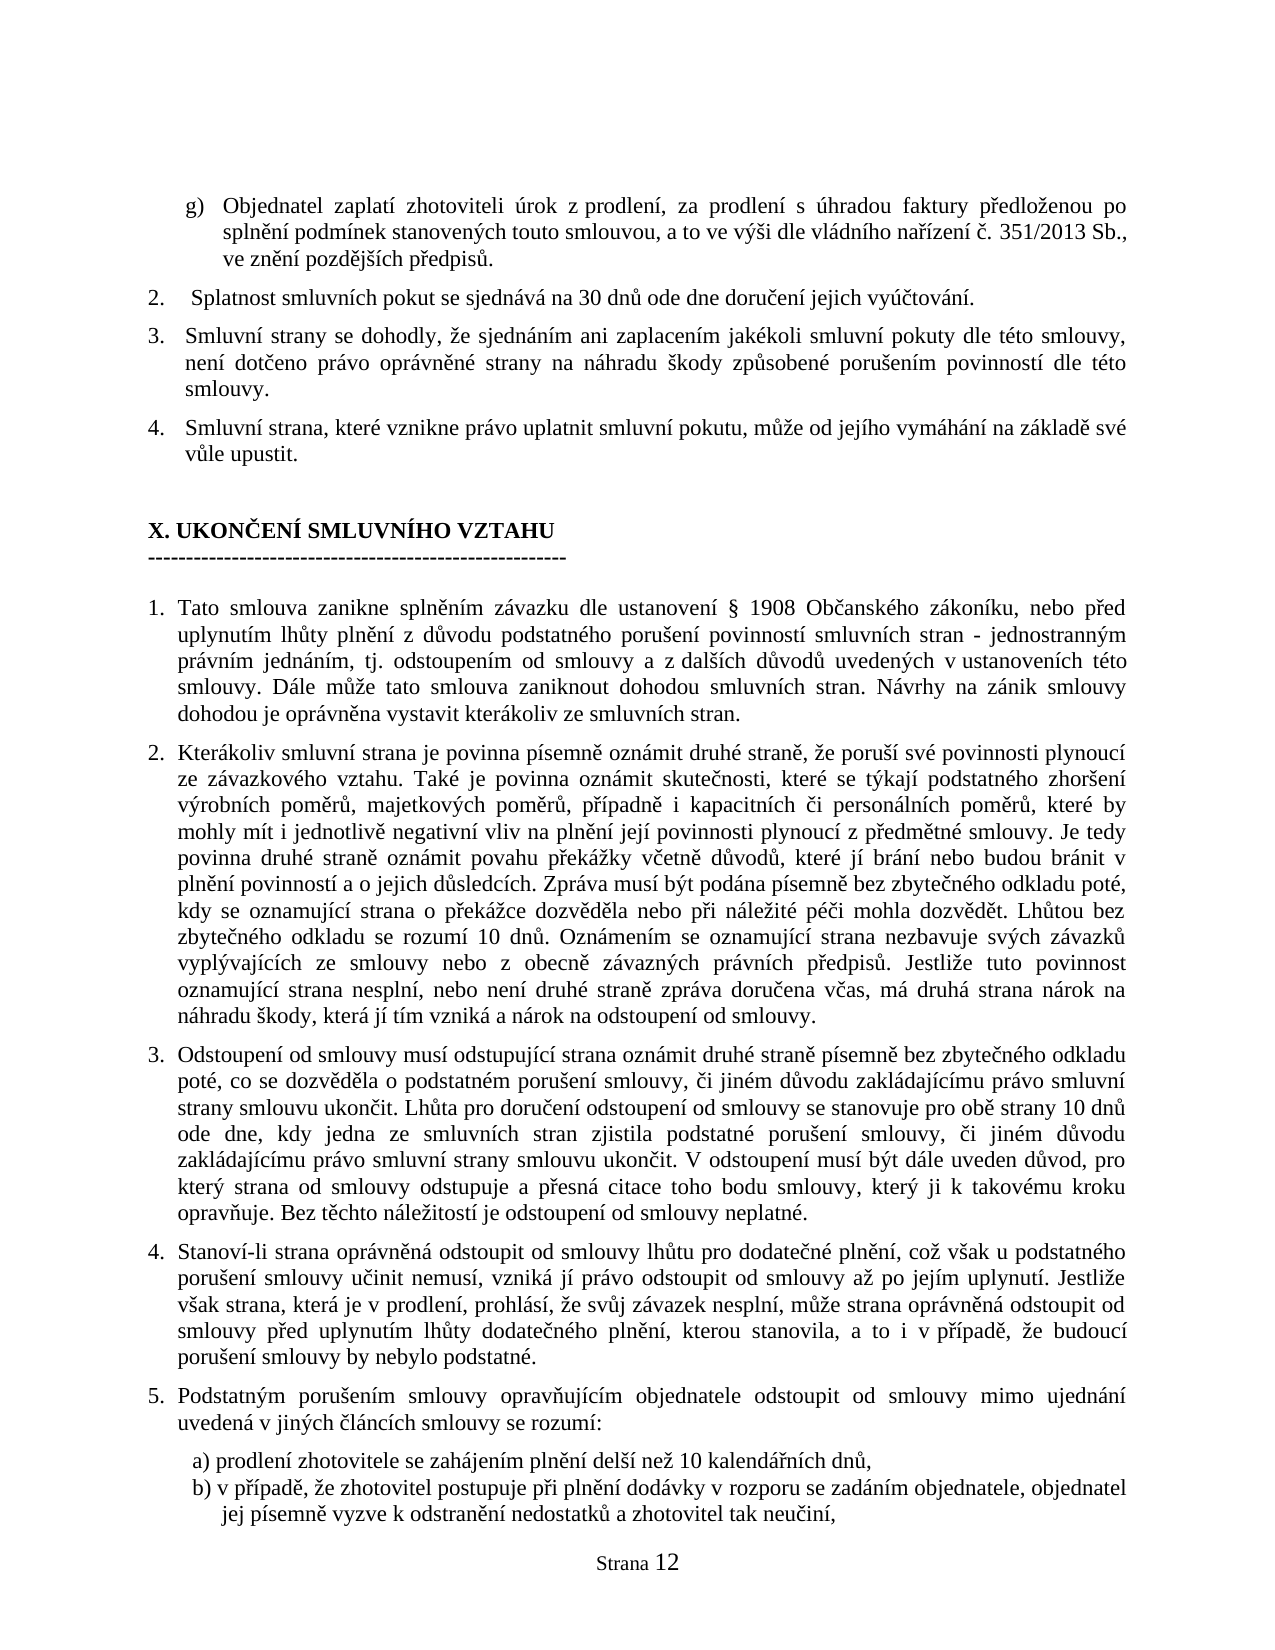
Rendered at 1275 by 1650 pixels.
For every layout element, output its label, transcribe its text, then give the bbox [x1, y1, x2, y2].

list a) prodlení zhotovitele se zahájením plnění delší než 10 kalendářních dnů, [192, 1447, 1127, 1474]
list X. UKONČENÍ SMLUVNÍHO VZTAHU [148, 517, 1127, 543]
list ------------------------------------------------------- [148, 543, 1127, 569]
text 4. Smluvní strana, které vznikne právo uplatnit smluvní pokutu, může od jejího vymáhání na základě své vůle upustit. [148, 414, 1127, 467]
list Kterákoliv smluvní strana je povinna písemně oznámit druhé straně, že poruší své povinnosti plynoucí ze závazkového vztahu. Také je povinna oznámit skutečnosti, které se týkají podstatného zhoršení výrobních poměrů, majetkových poměrů, případně i kapacitních či personálních poměrů, které by mohly mít i jednotlivě negativní vliv na plnění její povinnosti plynoucí z předmětné smlouvy. Je tedy povinna druhé straně oznámit povahu překážky včetně důvodů, které jí brání nebo budou bránit v plnění povinností a o jejich důsledcích. Zpráva musí být podána písemně bez zbytečného odkladu poté, kdy se oznamující strana o překážce dozvěděla nebo při náležité péči mohla dozvědět. Lhůtou bez zbytečného odkladu se rozumí 10 dnů. Oznámením se oznamující strana nezbavuje svých závazků vyplývajících ze smlouvy nebo z obecně závazných právních předpisů. Jestliže tuto povinnost oznamující strana nesplní, nebo není druhé straně zpráva doručena včas, má druhá strana nárok na náhradu škody, která jí tím vzniká a nárok na odstoupení od smlouvy. [148, 739, 1127, 1028]
list b) v případě, že zhotovitel postupuje při plnění dodávky v rozporu se zadáním objednatele, objednatel jej písemně vyzve k odstranění nedostatků a zhotovitel tak neučiní, [192, 1474, 1127, 1527]
list Objednatel zaplatí zhotoviteli úrok z prodlení, za prodlení s úhradou faktury předloženou po splnění podmínek stanovených touto smlouvou, a to ve výši dle vládního nařízení č. 351/2013 Sb., ve znění pozdějších předpisů. [185, 192, 1127, 271]
text 3. Smluvní strany se dohodly, že sjednáním ani zaplacením jakékoli smluvní pokuty dle této smlouvy, není dotčeno právo oprávněné strany na náhradu škody způsobené porušením povinností dle této smlouvy. [148, 322, 1127, 401]
list Stanoví-li strana oprávněná odstoupit od smlouvy lhůtu pro dodatečné plnění, což však u podstatného porušení smlouvy učinit nemusí, vzniká jí právo odstoupit od smlouvy až po jejím uplynutí. Jestliže však strana, která je v prodlení, prohlásí, že svůj závazek nesplní, může strana oprávněná odstoupit od smlouvy před uplynutím lhůty dodatečného plnění, kterou stanovila, a to i v případě, že budoucí porušení smlouvy by nebylo podstatné. [148, 1238, 1127, 1370]
list Odstoupení od smlouvy musí odstupující strana oznámit druhé straně písemně bez zbytečného odkladu poté, co se dozvěděla o podstatném porušení smlouvy, či jiném důvodu zakládajícímu právo smluvní strany smlouvu ukončit. Lhůta pro doručení odstoupení od smlouvy se stanovuje pro obě strany 10 dnů ode dne, kdy jedna ze smluvních stran zjistila podstatné porušení smlouvy, či jiném důvodu zakládajícímu právo smluvní strany smlouvu ukončit. V odstoupení musí být dále uveden důvod, pro který strana od smlouvy odstupuje a přesná citace toho bodu smlouvy, který ji k takovému kroku opravňuje. Bez těchto náležitostí je odstoupení od smlouvy neplatné. [148, 1041, 1127, 1226]
list Podstatným porušením smlouvy opravňujícím objednatele odstoupit od smlouvy mimo ujednání uvedená v jiných článcích smlouvy se rozumí: [148, 1382, 1127, 1435]
text 2. Splatnost smluvních pokut se sjednává na 30 dnů ode dne doručení jejich vyúčtování. [148, 283, 1127, 310]
list Tato smlouva zanikne splněním závazku dle ustanovení § 1908 Občanského zákoníku, nebo před uplynutím lhůty plnění z důvodu podstatného porušení povinností smluvních stran - jednostranným právním jednáním, tj. odstoupením od smlouvy a z dalších důvodů uvedených v ustanoveních této smlouvy. Dále může tato smlouva zaniknout dohodou smluvních stran. Návrhy na zánik smlouvy dohodou je oprávněna vystavit kterákoliv ze smluvních stran. [148, 594, 1127, 726]
